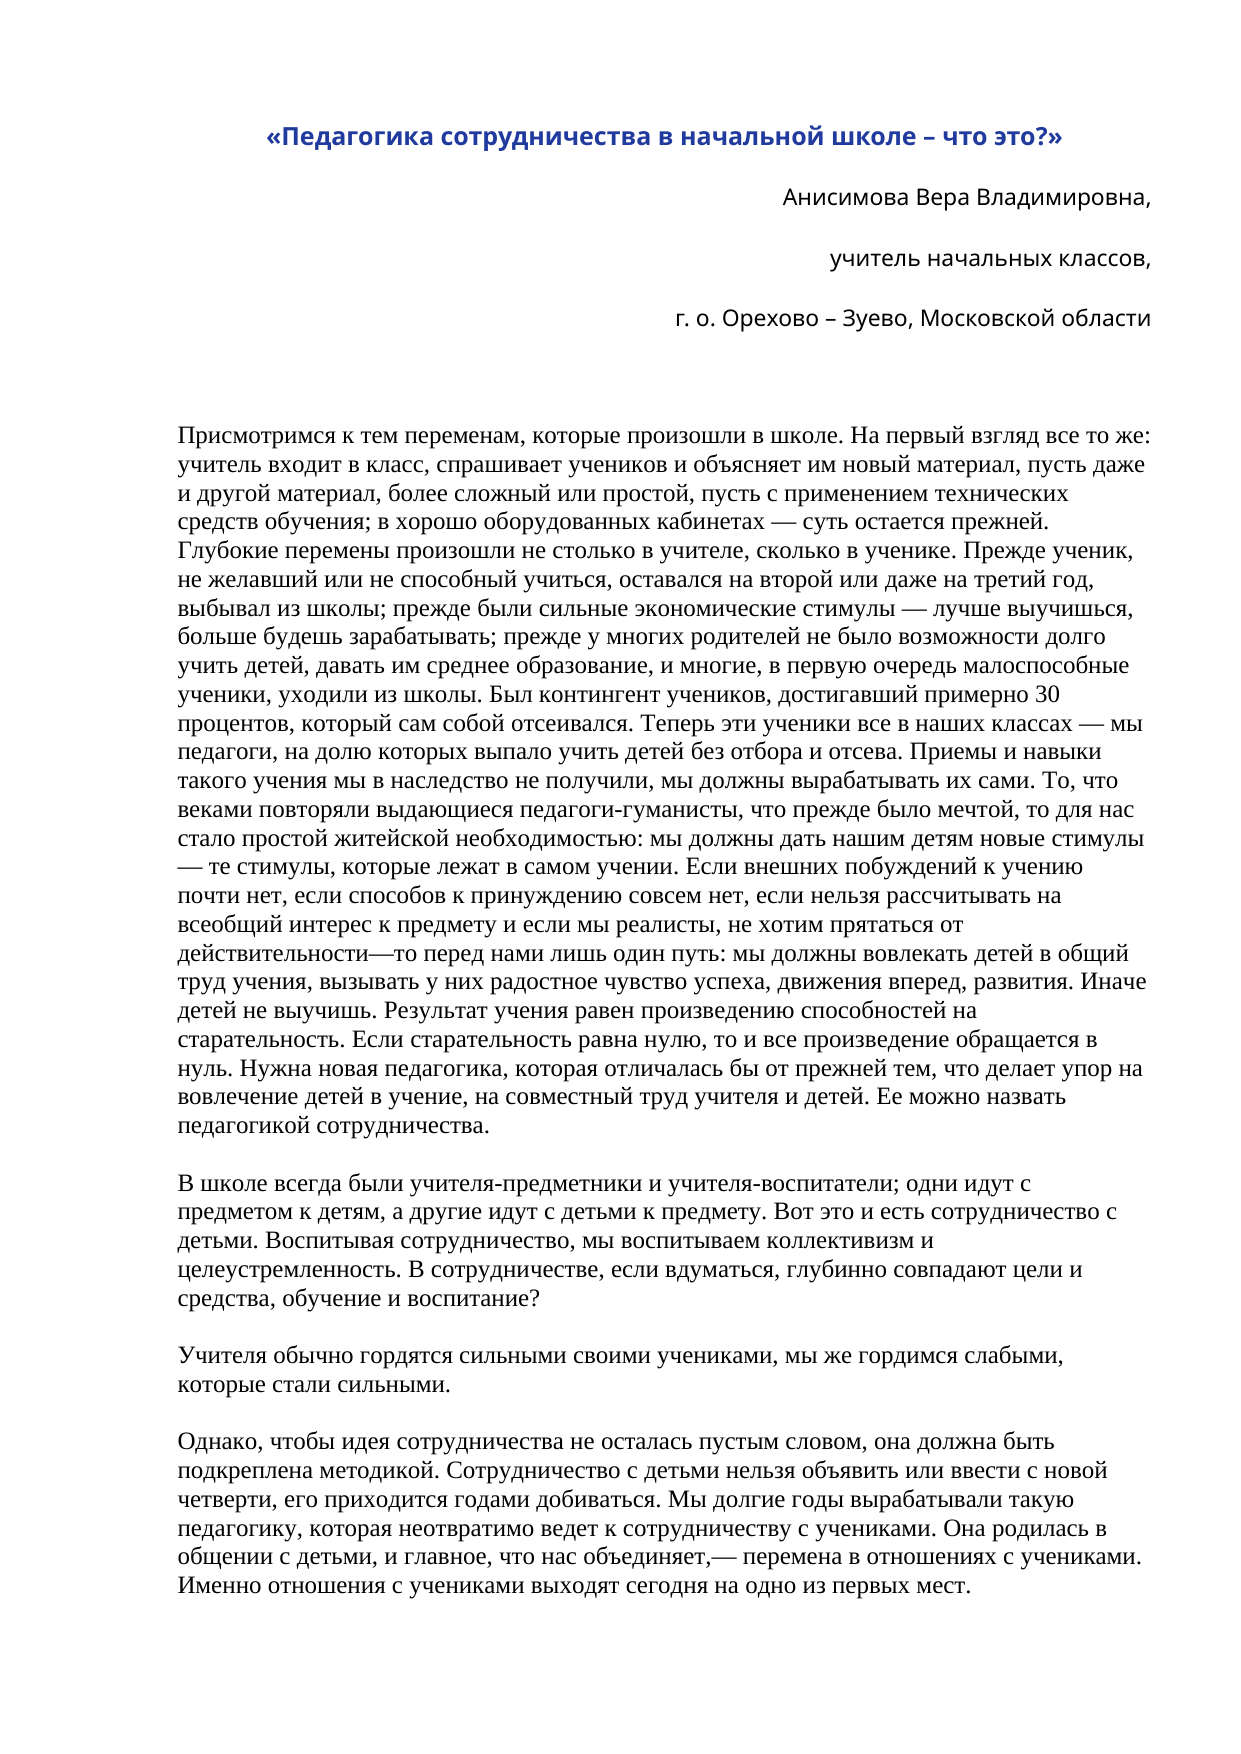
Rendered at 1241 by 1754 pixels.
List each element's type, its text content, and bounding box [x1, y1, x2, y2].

text учитель начальных классов, [177, 242, 1152, 273]
text г. о. Орехово – Зуево, Московской области [177, 302, 1152, 333]
text Анисимова Вера Владимировна, [177, 181, 1152, 213]
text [177, 363, 1152, 1628]
text «Педагогика сотрудничества в начальной школе – что это?» [177, 118, 1152, 152]
